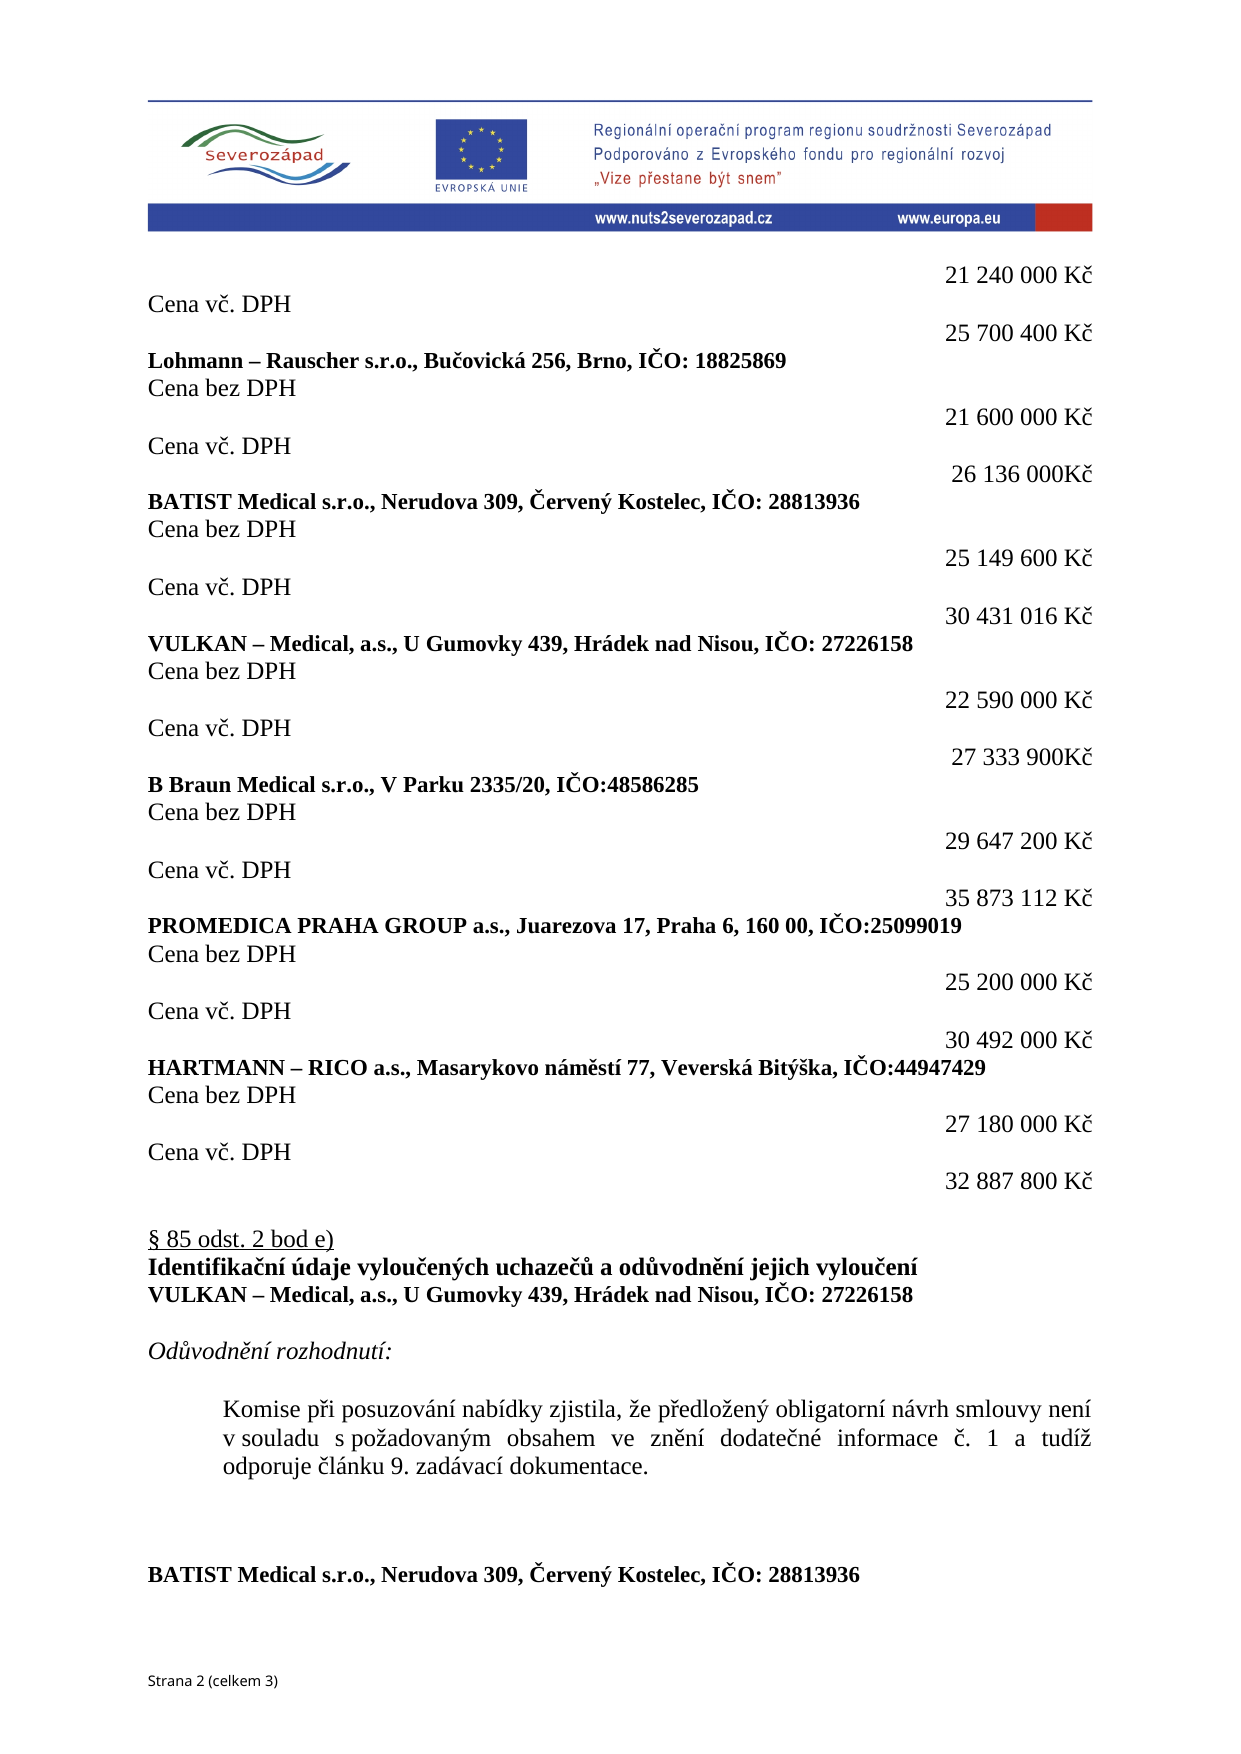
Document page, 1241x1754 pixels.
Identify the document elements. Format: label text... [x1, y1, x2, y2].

text 26 136 000Kč [148, 459, 1093, 488]
text Lohmann – Rauscher s.r.o., Bučovická 256, Brno, IČO: 18825869 [148, 347, 1093, 373]
text Cena vč. DPH [148, 289, 1093, 318]
text 32 887 800 Kč [148, 1166, 1093, 1195]
text Cena vč. DPH [148, 713, 1093, 742]
text BATIST Medical s.r.o., Nerudova 309, Červený Kostelec, IČO: 28813936 [148, 1562, 1093, 1588]
text PROMEDICA PRAHA GROUP a.s., Juarezova 17, Praha 6, 160 00, IČO:25099019 [148, 912, 1093, 939]
text B Braun Medical s.r.o., V Parku 2335/20, IČO:48586285 [148, 771, 1093, 797]
text 27 333 900Kč [148, 742, 1093, 771]
text 25 700 400 Kč [148, 318, 1093, 347]
text 27 180 000 Kč [148, 1109, 1093, 1137]
text Cena vč. DPH [148, 572, 1093, 601]
text VULKAN – Medical, a.s., U Gumovky 439, Hrádek nad Nisou, IČO: 27226158 [148, 629, 1093, 656]
text Cena bez DPH [148, 939, 1093, 967]
text 30 492 000 Kč [148, 1025, 1093, 1054]
text Cena bez DPH [148, 656, 1093, 685]
text 30 431 016 Kč [148, 601, 1093, 629]
text 21 240 000 Kč [148, 261, 1093, 289]
text Identifikační údaje vyloučených uchazečů a odůvodnění jejich vyloučení [148, 1252, 1093, 1281]
text Cena bez DPH [148, 373, 1093, 402]
text BATIST Medical s.r.o., Nerudova 309, Červený Kostelec, IČO: 28813936 [148, 488, 1093, 514]
text Cena bez DPH [148, 1080, 1093, 1109]
text Cena vč. DPH [148, 855, 1093, 883]
text 22 590 000 Kč [148, 685, 1093, 713]
text 25 200 000 Kč [148, 967, 1093, 996]
picture [147, 98, 1093, 232]
text 29 647 200 Kč [148, 826, 1093, 855]
text Cena vč. DPH [148, 996, 1093, 1025]
text 21 600 000 Kč [148, 402, 1093, 431]
text § 85 odst. 2 bod e) [148, 1224, 1093, 1252]
text Odůvodnění rozhodnutí: [148, 1336, 1093, 1365]
text Cena bez DPH [148, 514, 1093, 543]
text 25 149 600 Kč [148, 543, 1093, 572]
text Cena vč. DPH [148, 1137, 1093, 1166]
text HARTMANN – RICO a.s., Masarykovo náměstí 77, Veverská Bitýška, IČO:44947429 [148, 1054, 1093, 1080]
text Cena bez DPH [148, 797, 1093, 826]
text Cena vč. DPH [148, 431, 1093, 459]
text 35 873 112 Kč [148, 883, 1093, 912]
text VULKAN – Medical, a.s., U Gumovky 439, Hrádek nad Nisou, IČO: 27226158 [148, 1281, 1093, 1308]
